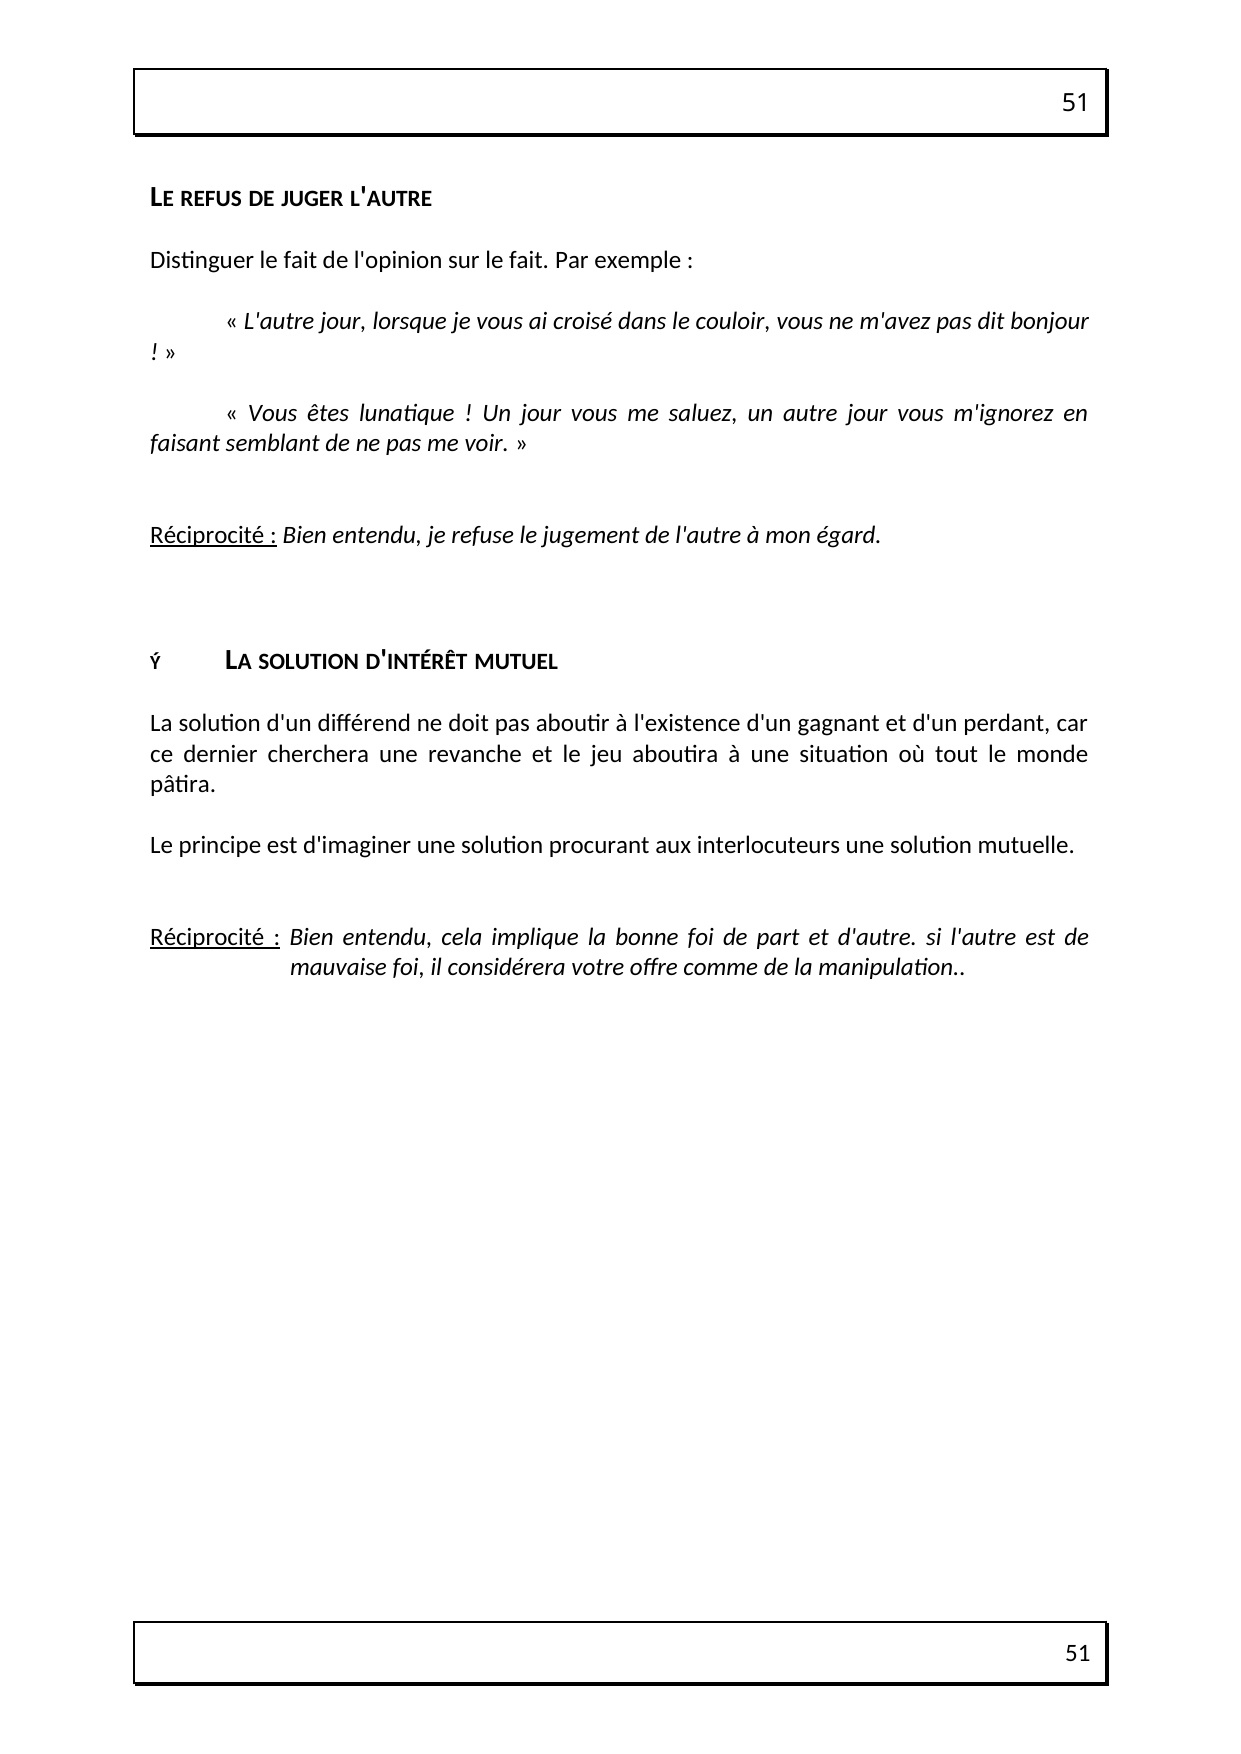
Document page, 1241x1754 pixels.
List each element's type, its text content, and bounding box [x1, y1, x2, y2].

list La solution d'intérêt mutuel [150, 641, 1090, 677]
list « Vous êtes lunatique ! Un jour vous me saluez, un autre jour vous m'ignorez en faisant semblant de ne pas me voir. » [150, 397, 1090, 458]
text Le principe est d'imaginer une solution procurant aux interlocuteurs une solution mutuelle. [150, 829, 1090, 860]
text Le refus de juger l'autre [150, 148, 1090, 214]
text La solution d'un différend ne doit pas aboutir à l'existence d'un gagnant et d'un perdant, car ce dernier cherchera une revanche et le jeu aboutira à une situation où tout le monde pâtira. [150, 707, 1090, 799]
text Distinguer le fait de l'opinion sur le fait. Par exemple : [150, 244, 1090, 275]
text Réciprocité : Bien entendu, cela implique la bonne foi de part et d'autre. si l'autre est de mauvaise foi, il considérera votre offre comme de la manipulation.. [150, 921, 1090, 982]
text Réciprocité : Bien entendu, je refuse le jugement de l'autre à mon égard. [150, 519, 1090, 549]
list « L'autre jour, lorsque je vous ai croisé dans le couloir, vous ne m'avez pas dit bonjour ! » [150, 305, 1090, 366]
